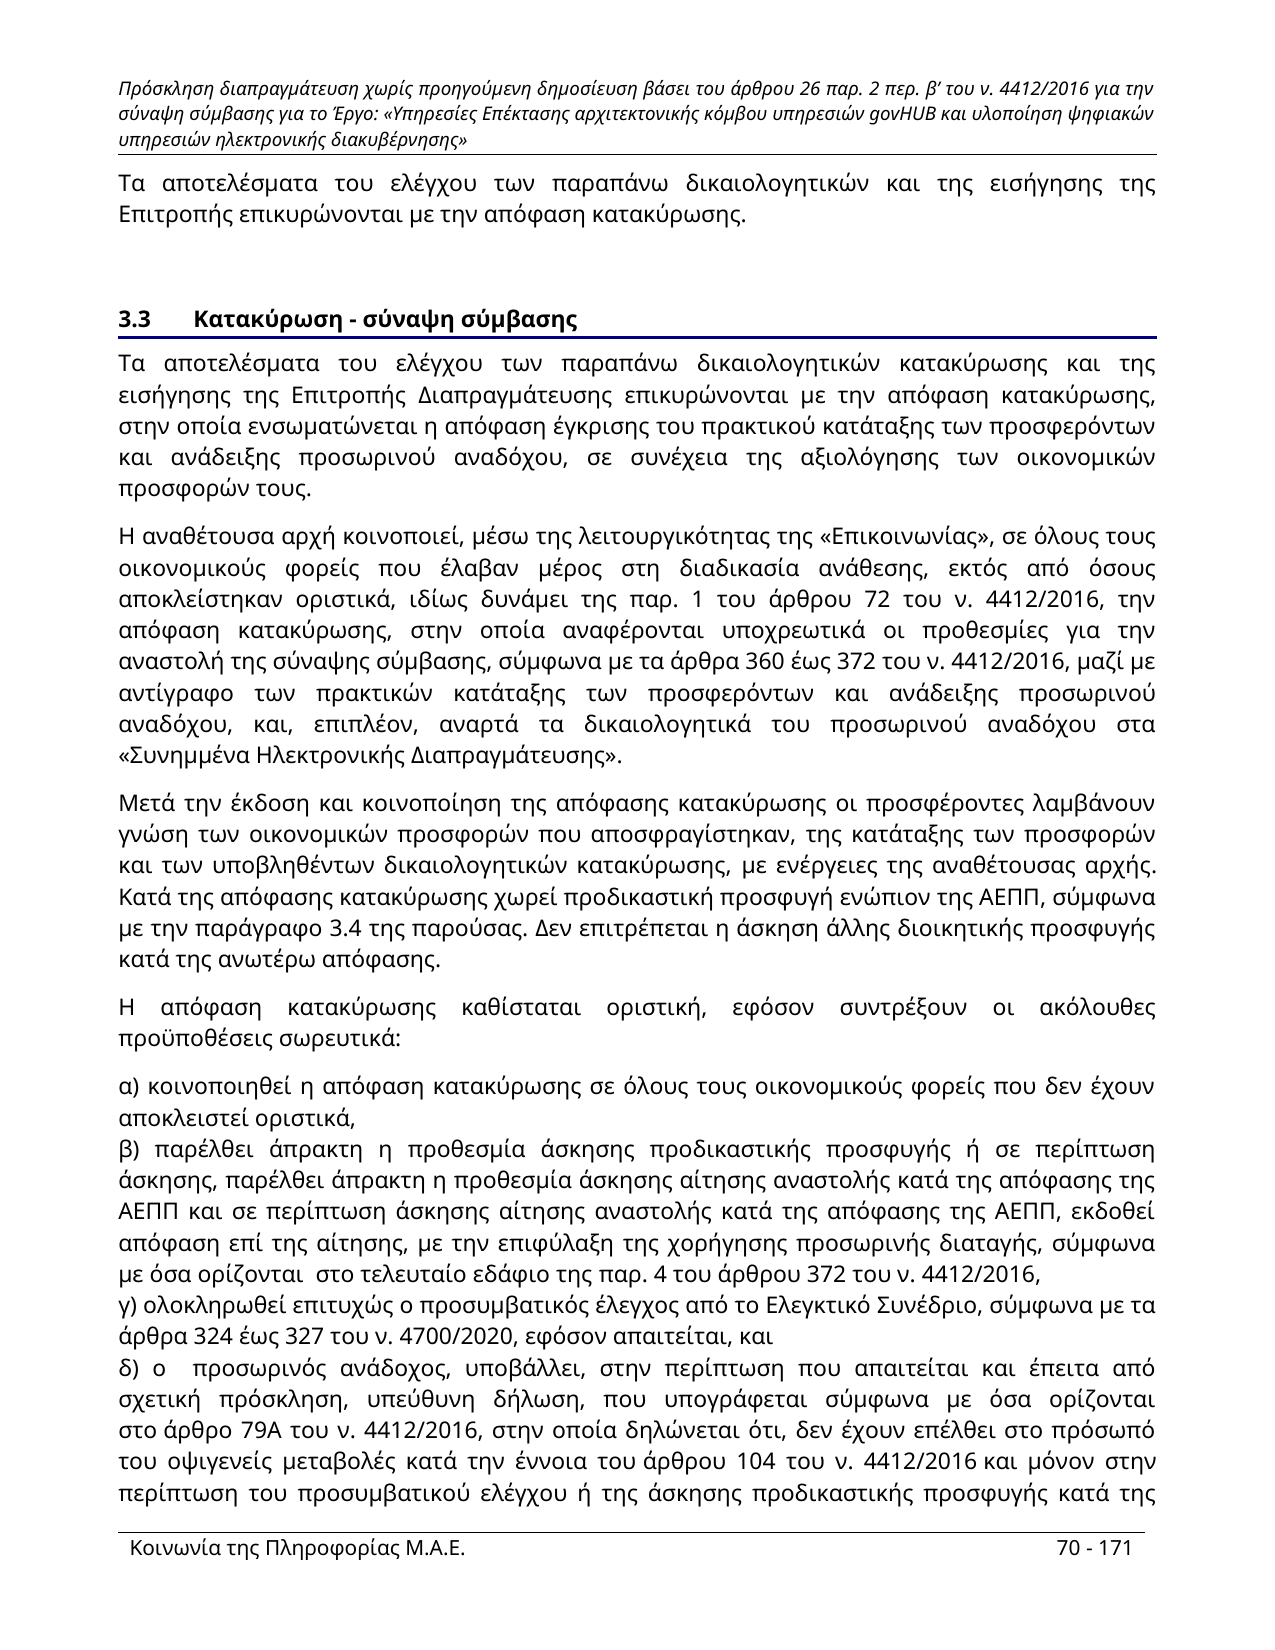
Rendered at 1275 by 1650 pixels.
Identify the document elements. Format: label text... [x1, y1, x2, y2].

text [118, 1352, 1157, 1508]
text Μετά την έκδοση και κοινοποίηση της απόφασης κατακύρωσης οι προσφέροντες λαμβάνουν γνώση των οικονομικών προσφορών που αποσφραγίστηκαν, της κατάταξης των προσφορών και των υποβληθέντων δικαιολογητικών κατακύρωσης, με ενέργειες της αναθέτουσας αρχής. Κατά της απόφασης κατακύρωσης χωρεί προδικαστική προσφυγή ενώπιον της ΑΕΠΠ, σύμφωνα με την παράγραφο 3.4 της παρούσας. Δεν επιτρέπεται η άσκηση άλλης διοικητικής προσφυγής κατά της ανωτέρω απόφασης. [118, 787, 1157, 974]
text Η αναθέτουσα αρχή κοινοποιεί, μέσω της λειτουργικότητας της «Επικοινωνίας», σε όλους τους οικονομικούς φορείς που έλαβαν μέρος στη διαδικασία ανάθεσης, εκτός από όσους αποκλείστηκαν οριστικά, ιδίως δυνάμει της παρ. 1 του άρθρου 72 του ν. 4412/2016, την απόφαση κατακύρωσης, στην οποία αναφέρονται υποχρεωτικά οι προθεσμίες για την αναστολή της σύναψης σύμβασης, σύμφωνα με τα άρθρα 360 έως 372 του ν. 4412/2016, μαζί με αντίγραφο των πρακτικών κατάταξης των προσφερόντων και ανάδειξης προσωρινού αναδόχου, και, επιπλέον, αναρτά τα δικαιολογητικά του προσωρινού αναδόχου στα «Συνημμένα Ηλεκτρονικής Διαπραγμάτευσης». [118, 520, 1157, 770]
text γ) ολοκληρωθεί επιτυχώς ο προσυμβατικός έλεγχος από το Ελεγκτικό Συνέδριο, σύμφωνα με τα άρθρα 324 έως 327 του ν. 4700/2020, εφόσον απαιτείται, και [118, 1289, 1157, 1352]
text Τα αποτελέσματα του ελέγχου των παραπάνω δικαιολογητικών και της εισήγησης της Επιτροπής επικυρώνονται με την απόφαση κατακύρωσης. [118, 167, 1157, 230]
text α) κοινοποιηθεί η απόφαση κατακύρωσης σε όλους τους οικονομικούς φορείς που δεν έχουν αποκλειστεί οριστικά, [118, 1070, 1157, 1133]
text Η απόφαση κατακύρωσης καθίσταται οριστική, εφόσον συντρέξουν οι ακόλουθες προϋποθέσεις σωρευτικά: [118, 991, 1157, 1054]
text Τα αποτελέσματα του ελέγχου των παραπάνω δικαιολογητικών κατακύρωσης και της εισήγησης της Επιτροπής Διαπραγμάτευσης επικυρώνονται με την απόφαση κατακύρωσης, στην οποία ενσωματώνεται η απόφαση έγκρισης του πρακτικού κατάταξης των προσφερόντων και ανάδειξης προσωρινού αναδόχου, σε συνέχεια της αξιολόγησης των οικονομικών προσφορών τους. [118, 347, 1157, 504]
text β) παρέλθει άπρακτη η προθεσμία άσκησης προδικαστικής προσφυγής ή σε περίπτωση άσκησης, παρέλθει άπρακτη η προθεσμία άσκησης αίτησης αναστολής κατά της απόφασης της ΑΕΠΠ και σε περίπτωση άσκησης αίτησης αναστολής κατά της απόφασης της ΑΕΠΠ, εκδοθεί απόφαση επί της αίτησης, με την επιφύλαξη της χορήγησης προσωρινής διαταγής, σύμφωνα με όσα ορίζονται στο τελευταίο εδάφιο της παρ. 4 του άρθρου 372 του ν. 4412/2016, [118, 1133, 1157, 1289]
subtitle Κατακύρωση - σύναψη σύμβασης [118, 303, 1157, 336]
